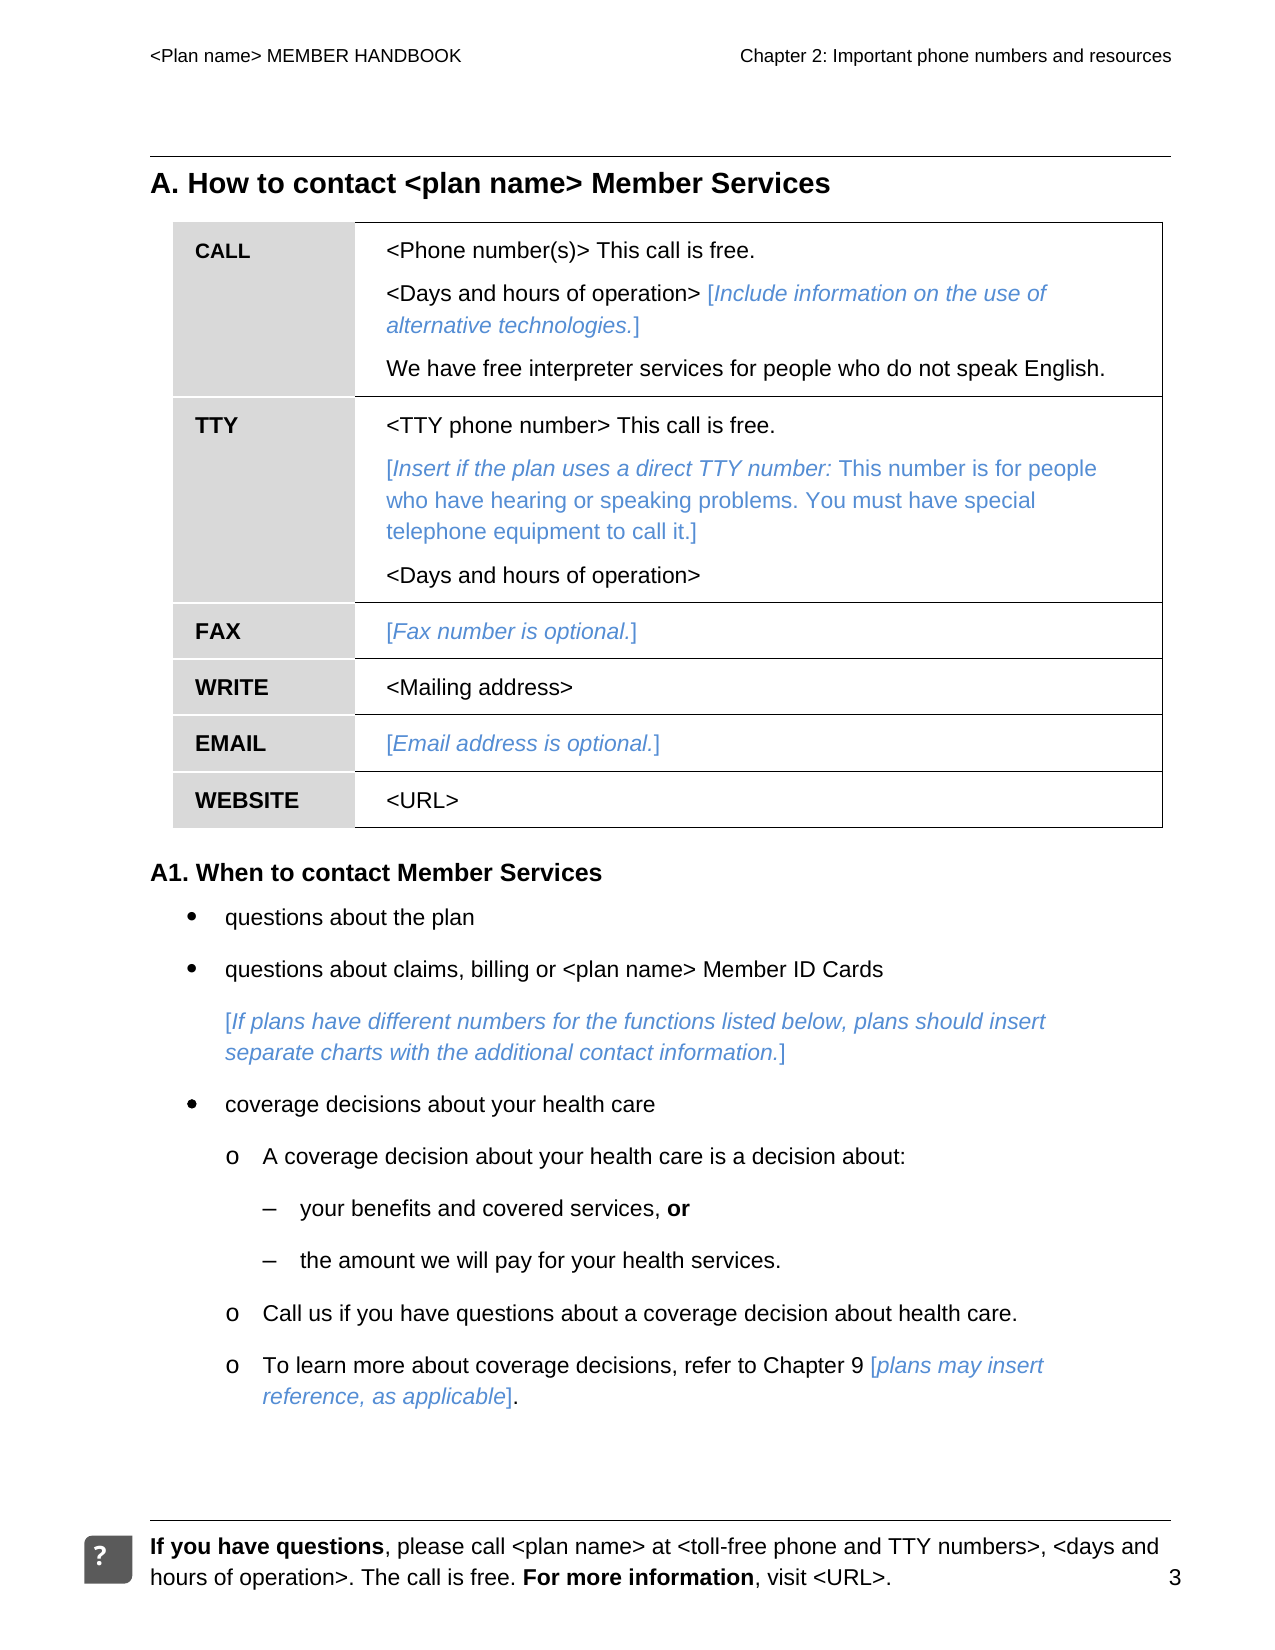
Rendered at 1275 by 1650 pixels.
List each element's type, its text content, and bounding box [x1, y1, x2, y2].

table_cell TTY [173, 398, 355, 602]
list To learn more about coverage decisions, refer to Chapter 9 [plans may insert reference, as applicable]. [225, 1348, 1096, 1411]
table_cell WRITE [173, 660, 355, 714]
list questions about the plan [187, 900, 1096, 931]
table_cell EMAIL [173, 716, 355, 771]
table_cell <Mailing address> [355, 659, 1162, 714]
list [If plans have different numbers for the functions listed below, plans should insert separate charts with the additional contact information.] [225, 1004, 1096, 1067]
table_cell FAX [173, 604, 355, 658]
list Call us if you have questions about a coverage decision about health care. [225, 1296, 1096, 1327]
subtitle How to contact <plan name> Member Services [150, 157, 1171, 201]
subtitle A1. When to contact Member Services [150, 854, 1096, 888]
table_header <Phone number(s)> This call is free. <Days and hours of operation> [Include information on the use of alternative technologies.] We have free interpreter services for people who do not speak English. [355, 223, 1162, 396]
list coverage decisions about your health care [187, 1088, 1096, 1119]
list questions about claims, billing or <plan name> Member ID Cards [187, 952, 1096, 983]
list A coverage decision about your health care is a decision about: [225, 1140, 1096, 1171]
table_cell <TTY phone number> This call is free. [Insert if the plan uses a direct TTY number: This number is for people who have hearing or speaking problems. You must have special telephone equipment to call it.] <Days and hours of operation> [355, 397, 1162, 602]
table_cell [Email address is optional.] [355, 715, 1162, 771]
table_cell [Fax number is optional.] [355, 603, 1162, 658]
list the amount we will pay for your health services. [262, 1244, 1096, 1275]
table_cell <URL> [355, 772, 1162, 827]
list your benefits and covered services, or [262, 1192, 1096, 1223]
table_header CALL [173, 223, 355, 396]
table_cell WEBSITE [173, 773, 355, 827]
